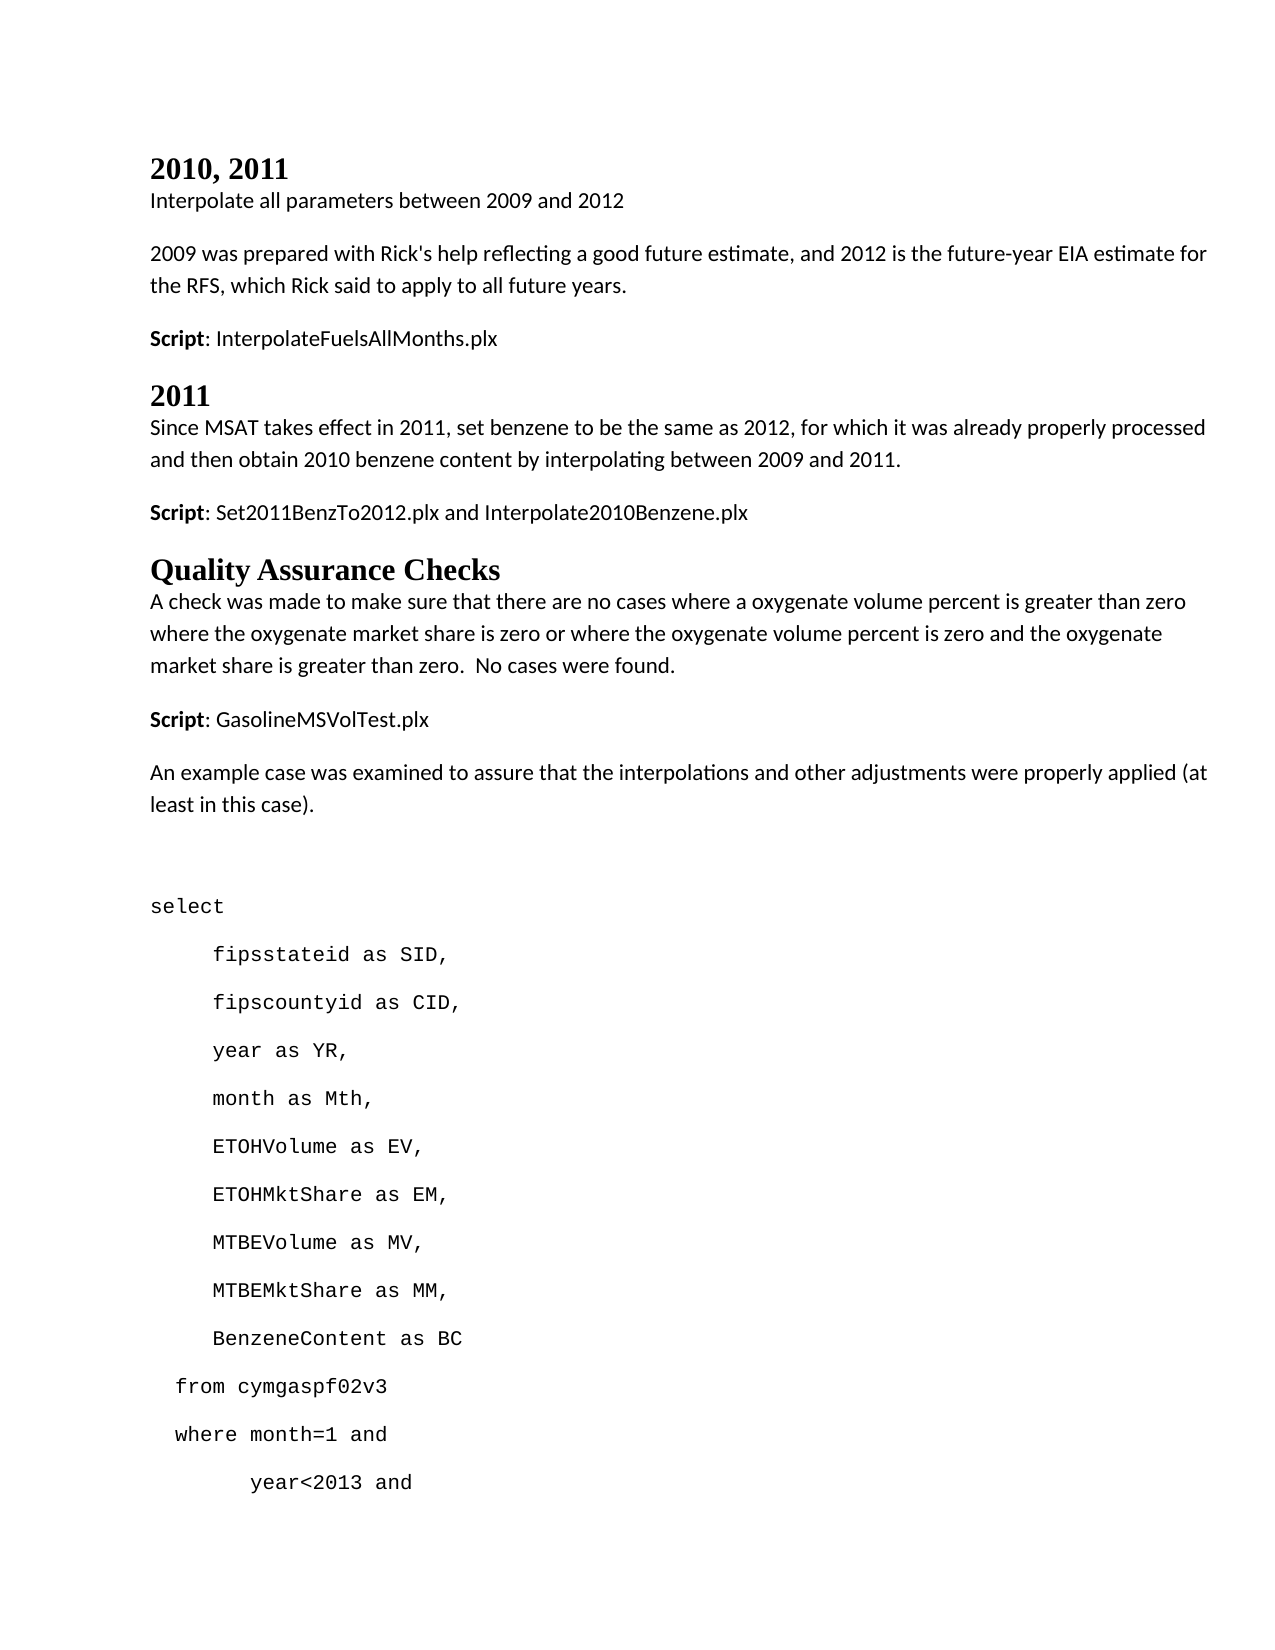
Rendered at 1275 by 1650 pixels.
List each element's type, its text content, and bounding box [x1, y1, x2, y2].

text Since MSAT takes effect in 2011, set benzene to be the same as 2012, for which it was already properly processed and then obtain 2010 benzene content by interpolating between 2009 and 2011. [150, 413, 1215, 473]
text Script: Set2011BenzTo2012.plx and Interpolate2010Benzene.plx [150, 498, 1215, 526]
text fipscountyid as CID, [150, 992, 1215, 1016]
text An example case was examined to assure that the interpolations and other adjustments were properly applied (at least in this case). [150, 758, 1215, 818]
text year<2013 and [150, 1472, 1215, 1496]
subtitle 2010, 2011 [150, 150, 1215, 186]
text fipsstateid as SID, [150, 944, 1215, 968]
text Interpolate all parameters between 2009 and 2012 [150, 186, 1215, 214]
text select [150, 896, 1215, 919]
text BenzeneContent as BC [150, 1328, 1215, 1352]
text month as Mth, [150, 1088, 1215, 1112]
text year as YR, [150, 1040, 1215, 1064]
text ETOHMktShare as EM, [150, 1184, 1215, 1208]
text A check was made to make sure that there are no cases where a oxygenate volume percent is greater than zero where the oxygenate market share is zero or where the oxygenate volume percent is zero and the oxygenate market share is greater than zero. No cases were found. [150, 587, 1215, 680]
text MTBEMktShare as MM, [150, 1280, 1215, 1304]
text Script: InterpolateFuelsAllMonths.plx [150, 324, 1215, 352]
text Script: GasolineMSVolTest.plx [150, 705, 1215, 733]
text where month=1 and [150, 1424, 1215, 1448]
text 2009 was prepared with Rick's help reflecting a good future estimate, and 2012 is the future-year EIA estimate for the RFS, which Rick said to apply to all future years. [150, 239, 1215, 299]
text from cymgaspf02v3 [150, 1376, 1215, 1400]
text MTBEVolume as MV, [150, 1232, 1215, 1256]
subtitle Quality Assurance Checks [150, 551, 1215, 587]
subtitle 2011 [150, 377, 1215, 413]
text ETOHVolume as EV, [150, 1136, 1215, 1160]
